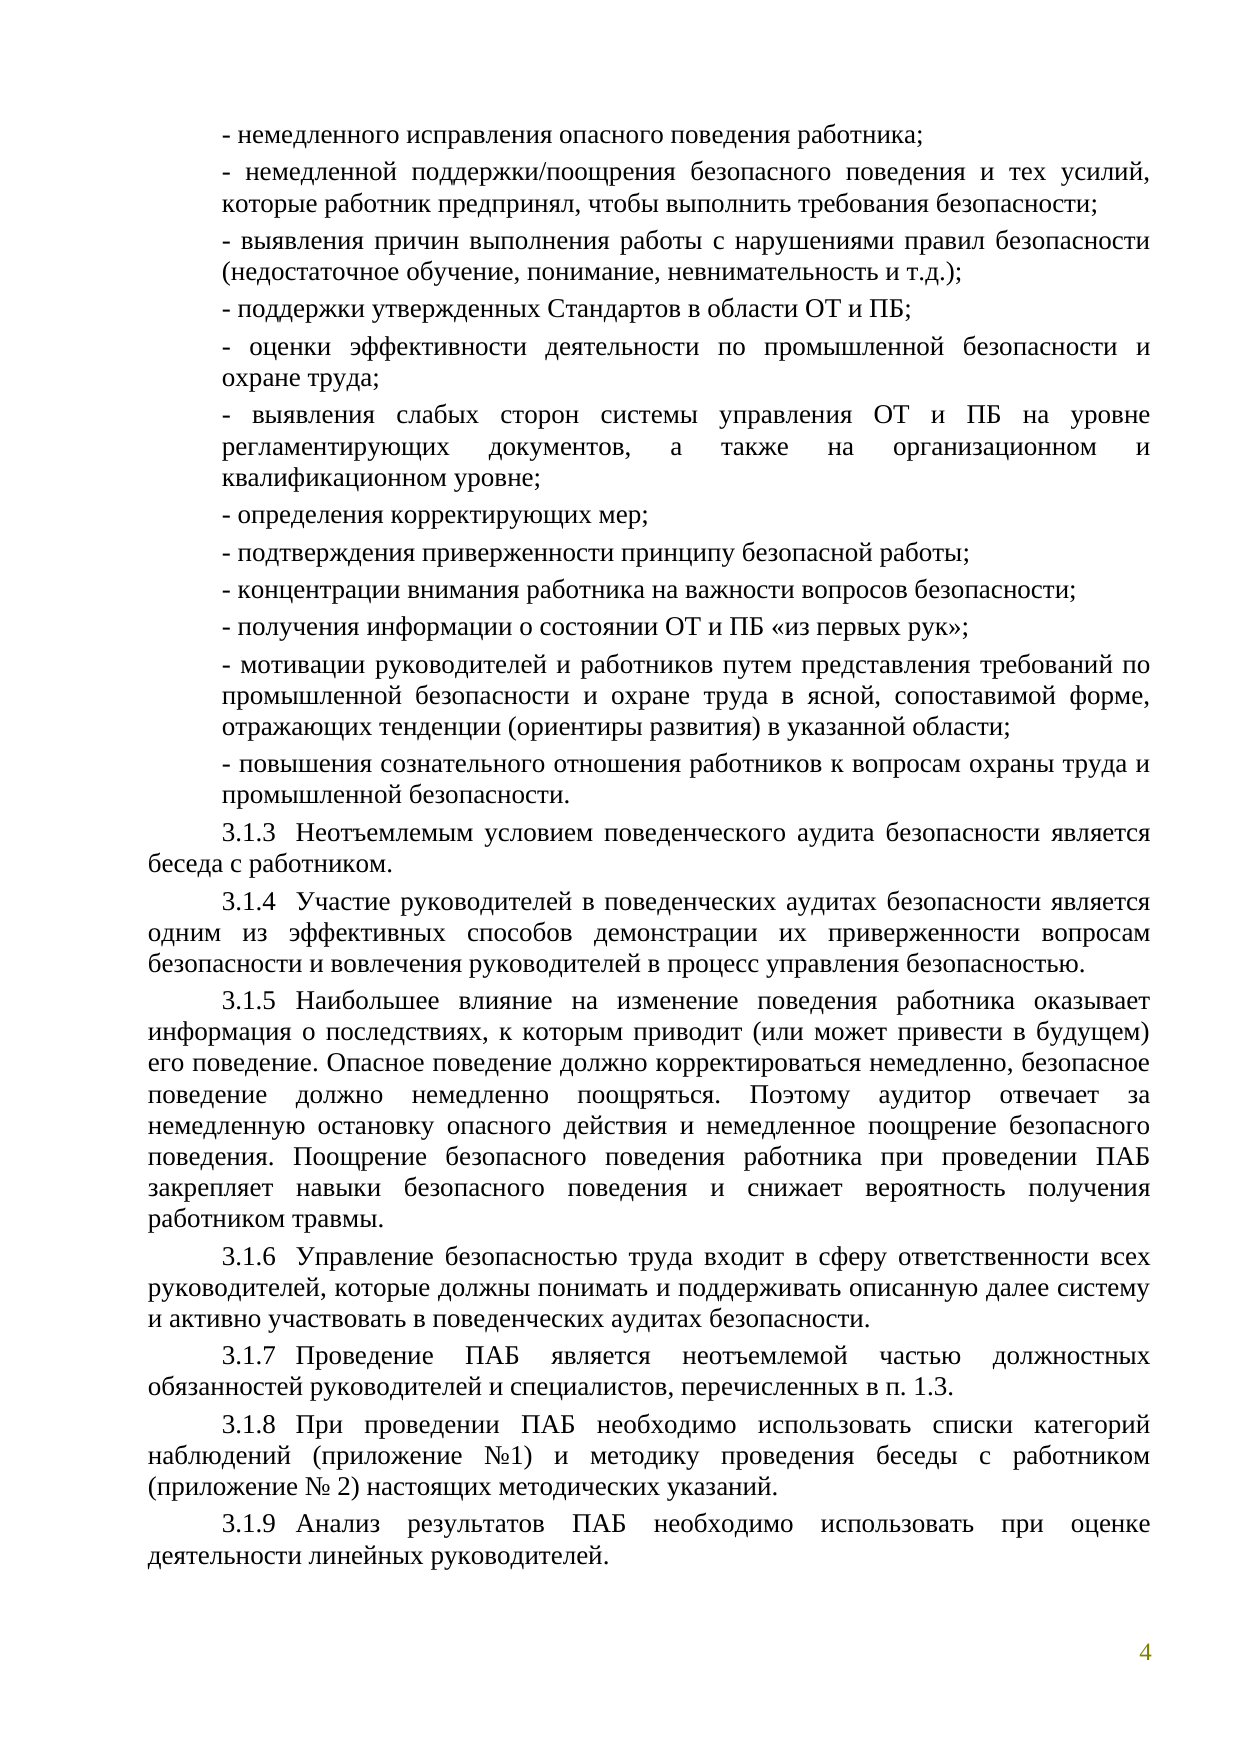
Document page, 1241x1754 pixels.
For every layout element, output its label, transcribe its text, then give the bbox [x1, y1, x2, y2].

list - концентрации внимания работника на важности вопросов безопасности; [222, 573, 1152, 604]
list - повышения сознательного отношения работников к вопросам охраны труда и промышленной безопасности. [222, 747, 1152, 810]
text Наибольшее влияние на изменение поведения работника оказывает информация о последствиях, к которым приводит (или может привести в будущем) его поведение. Опасное поведение должно корректироваться немедленно, безопасное поведение должно немедленно поощряться. Поэтому аудитор отвечает за немедленную остановку опасного действия и немедленное поощрение безопасного поведения. Поощрение безопасного поведения работника при проведении ПАБ закрепляет навыки безопасного поведения и снижает вероятность получения работником травмы. [148, 984, 1152, 1233]
text Участие руководителей в поведенческих аудитах безопасности является одним из эффективных способов демонстрации их приверженности вопросам безопасности и вовлечения руководителей в процесс управления безопасностью. [148, 884, 1152, 978]
text Проведение ПАБ является неотъемлемой частью должностных обязанностей руководителей и специалистов, перечисленных в п. 1.3. [148, 1339, 1152, 1402]
text Неотъемлемым условием поведенческого аудита безопасности является беседа с работником. [148, 816, 1152, 878]
list - оценки эффективности деятельности по промышленной безопасности и охране труда; [222, 330, 1152, 392]
list - выявления причин выполнения работы с нарушениями правил безопасности (недостаточное обучение, понимание, невнимательность и т.д.); [222, 224, 1152, 286]
text При проведении ПАБ необходимо использовать списки категорий наблюдений (приложение №1) и методику проведения беседы с работником (приложение № 2) настоящих методических указаний. [148, 1408, 1152, 1501]
list - немедленной поддержки/поощрения безопасного поведения и тех усилий, которые работник предпринял, чтобы выполнить требования безопасности; [222, 156, 1152, 218]
list - определения корректирующих мер; [222, 498, 1152, 529]
list - мотивации руководителей и работников путем представления требований по промышленной безопасности и охране труда в ясной, сопоставимой форме, отражающих тенденции (ориентиры развития) в указанной области; [222, 648, 1152, 741]
list - немедленного исправления опасного поведения работника; [222, 118, 1152, 149]
list - поддержки утвержденных Стандартов в области ОТ и ПБ; [222, 293, 1152, 324]
list - выявления слабых сторон системы управления ОТ и ПБ на уровне регламентирующих документов, а также на организационном и квалификационном уровне; [222, 398, 1152, 492]
list - подтверждения приверженности принципу безопасной работы; [222, 536, 1152, 567]
list - получения информации о состоянии ОТ и ПБ «из первых рук»; [222, 610, 1152, 642]
text Анализ результатов ПАБ необходимо использовать при оценке деятельности линейных руководителей. [148, 1508, 1152, 1570]
text Управление безопасностью труда входит в сферу ответственности всех руководителей, которые должны понимать и поддерживать описанную далее систему и активно участвовать в поведенческих аудитах безопасности. [148, 1240, 1152, 1333]
